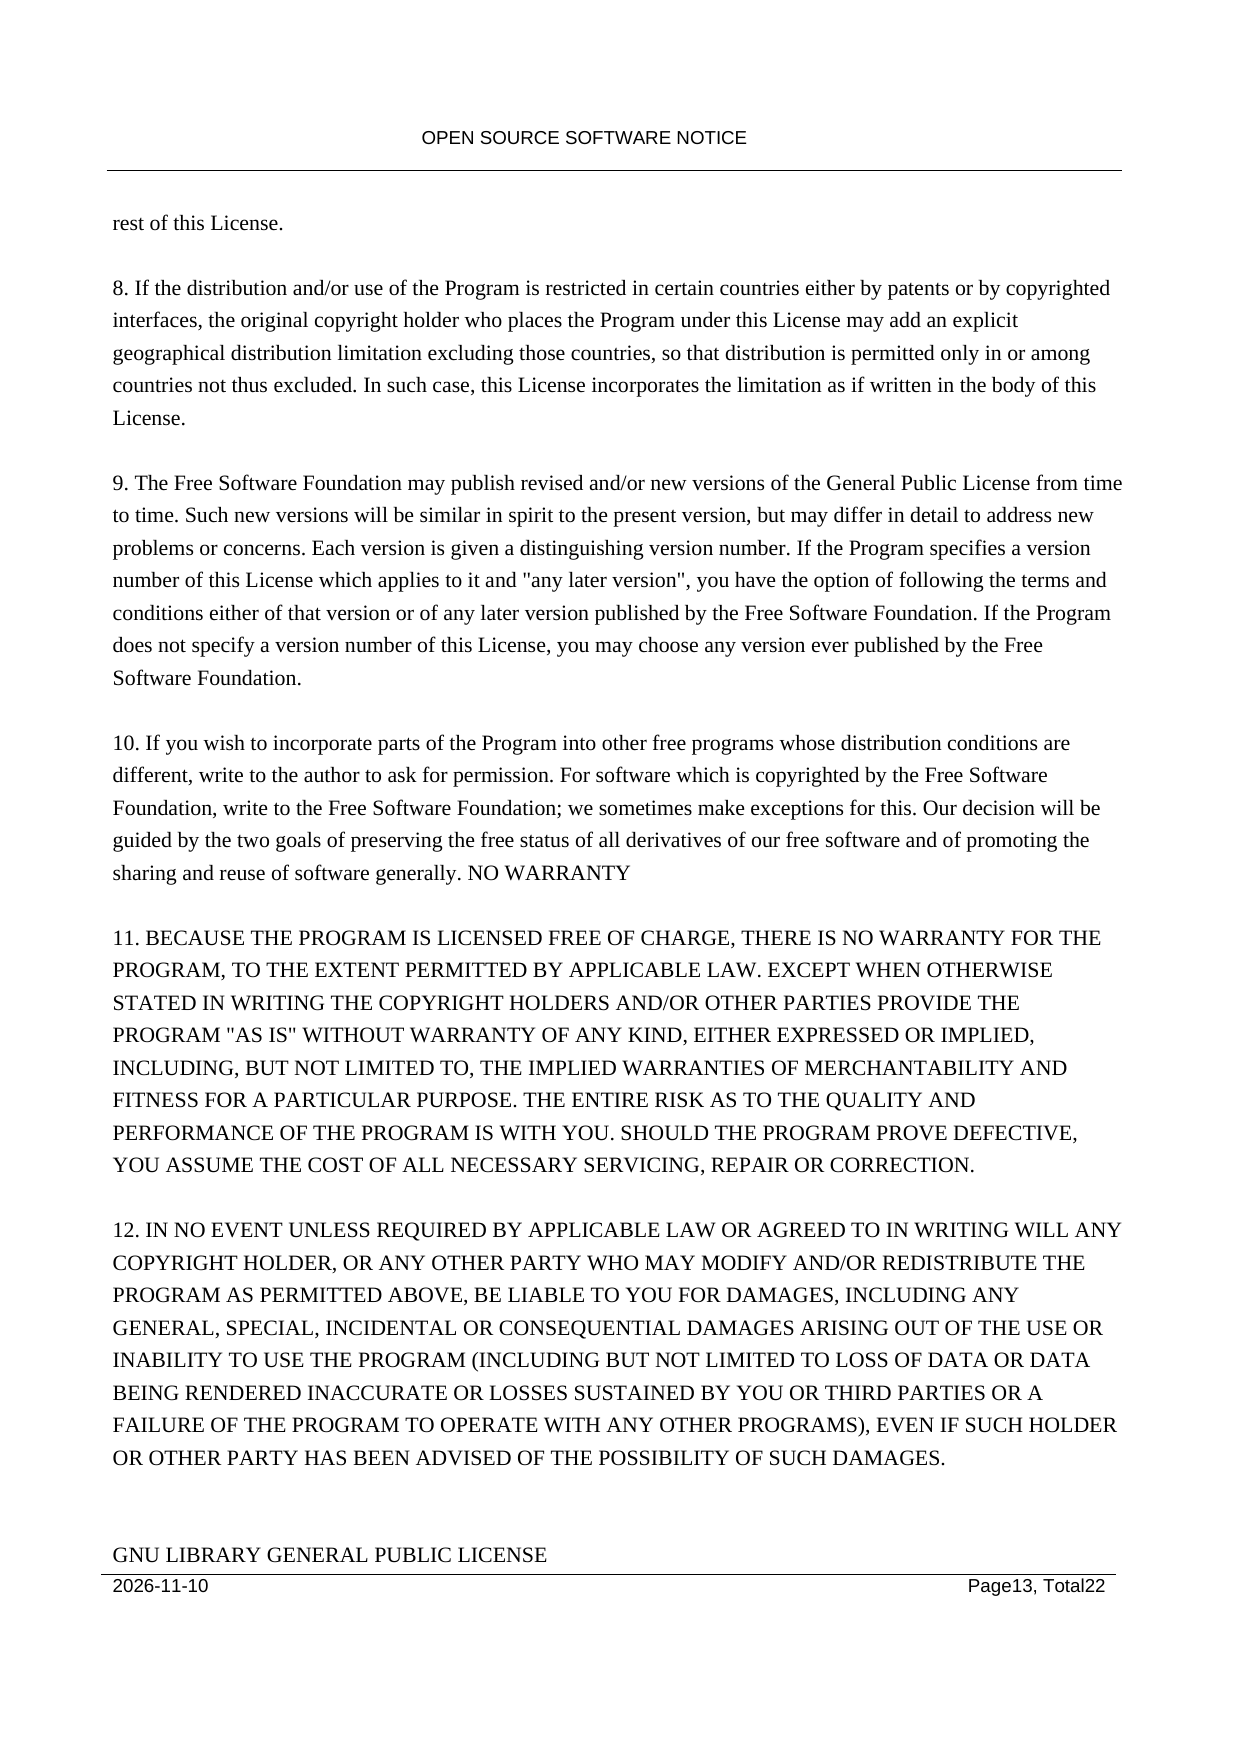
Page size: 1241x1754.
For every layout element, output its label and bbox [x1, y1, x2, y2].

text [112, 206, 1128, 1571]
